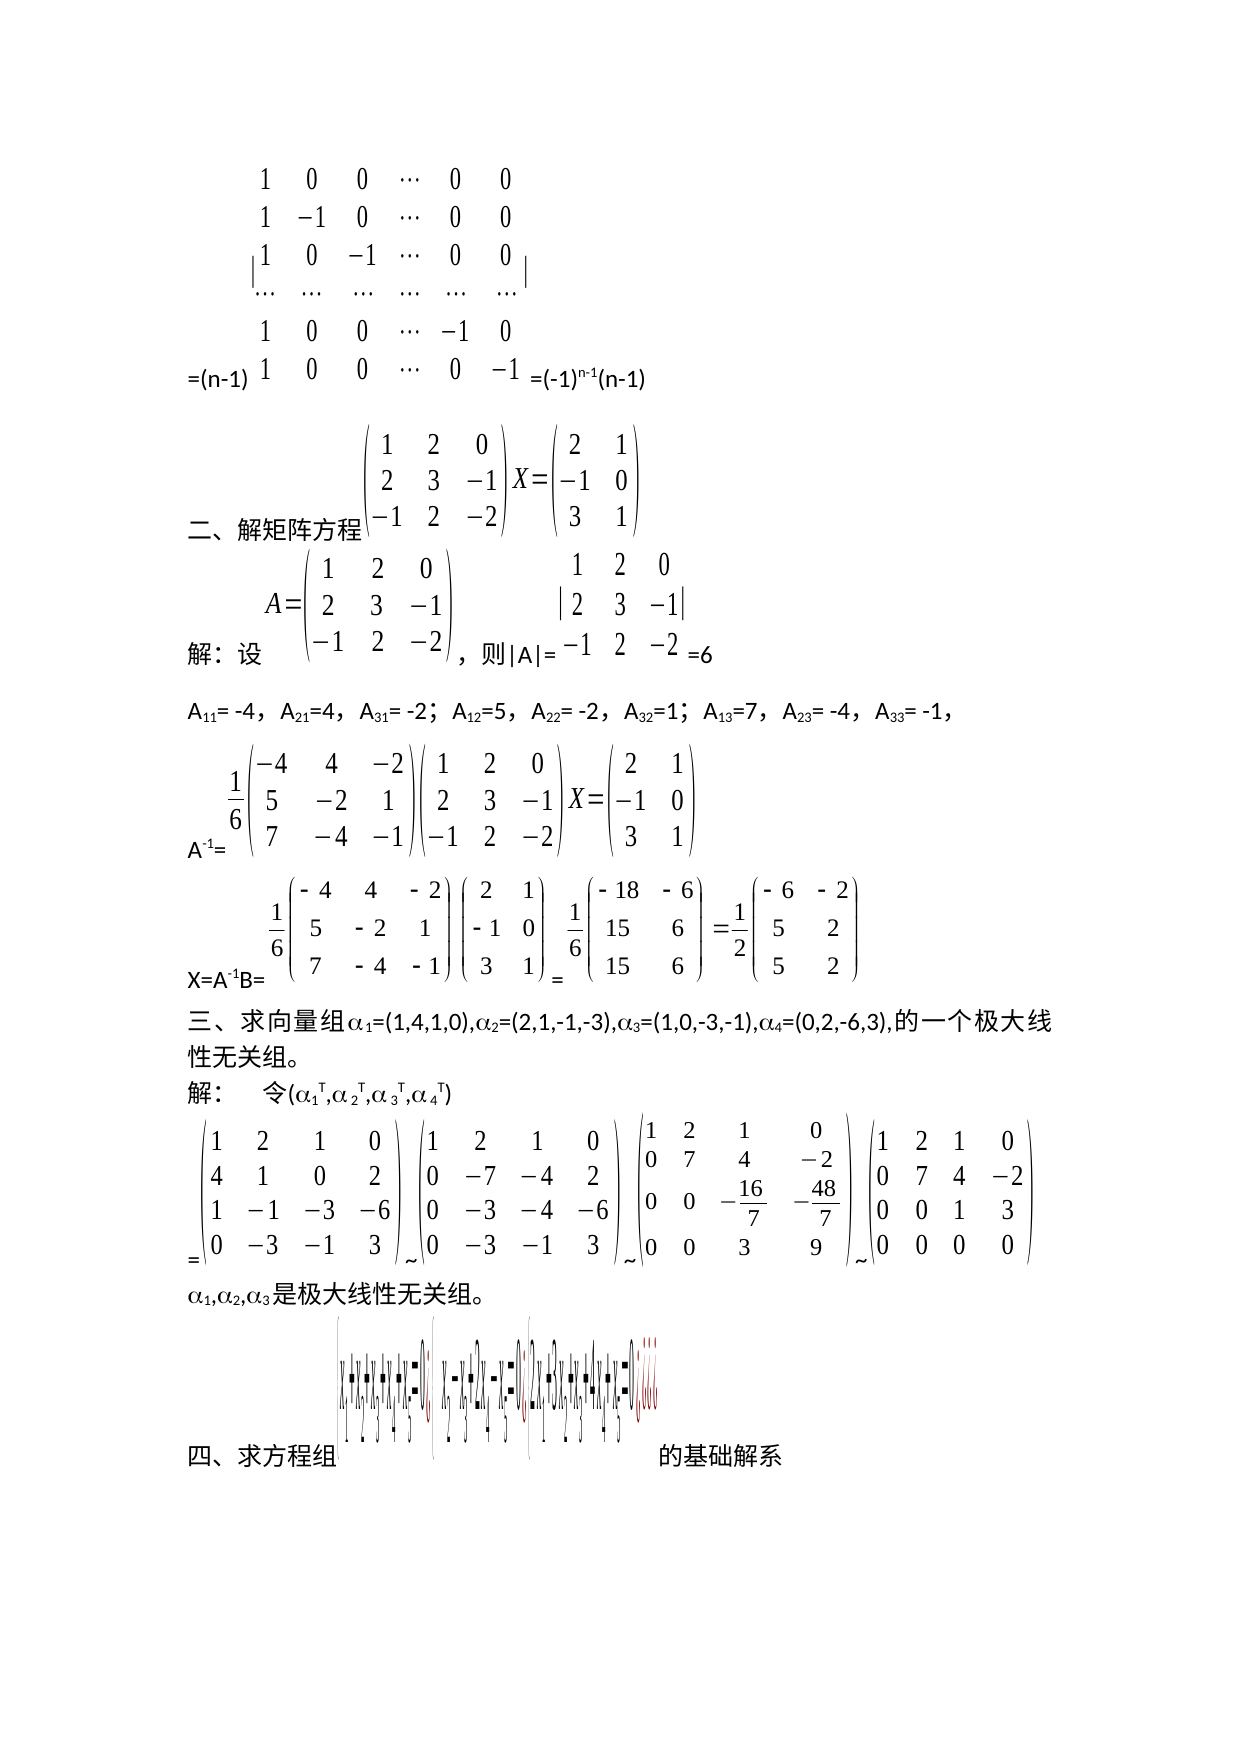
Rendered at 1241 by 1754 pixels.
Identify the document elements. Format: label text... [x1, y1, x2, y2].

text 解： 令(1T, 2T, 3T, 4T) [187, 1074, 1053, 1110]
text =(n-1)=(-1)n-1(n-1) [187, 162, 1053, 422]
text =~~~ [187, 1110, 1053, 1274]
text X=A-1B== [187, 871, 1053, 1001]
text 四、求方程组的基础解系 [187, 1311, 1053, 1472]
text 三、求向量组1=(1,4,1,0),2=(2,1,-1,-3),3=(1,0,-3,-1),4=(0,2,-6,3),的一个极大线性无关组。 [187, 1001, 1053, 1074]
text A-1= [187, 741, 1053, 871]
text A11= -4，A21=4，A31= -2；A12=5，A22= -2，A32=1；A13=7，A23= -4，A33= -1， [187, 676, 1053, 741]
text 1,2,3是极大线性无关组。 [187, 1274, 1053, 1311]
text 解：设，则|A|==6 [187, 546, 1053, 676]
text 二、解矩阵方程 [187, 422, 1053, 546]
